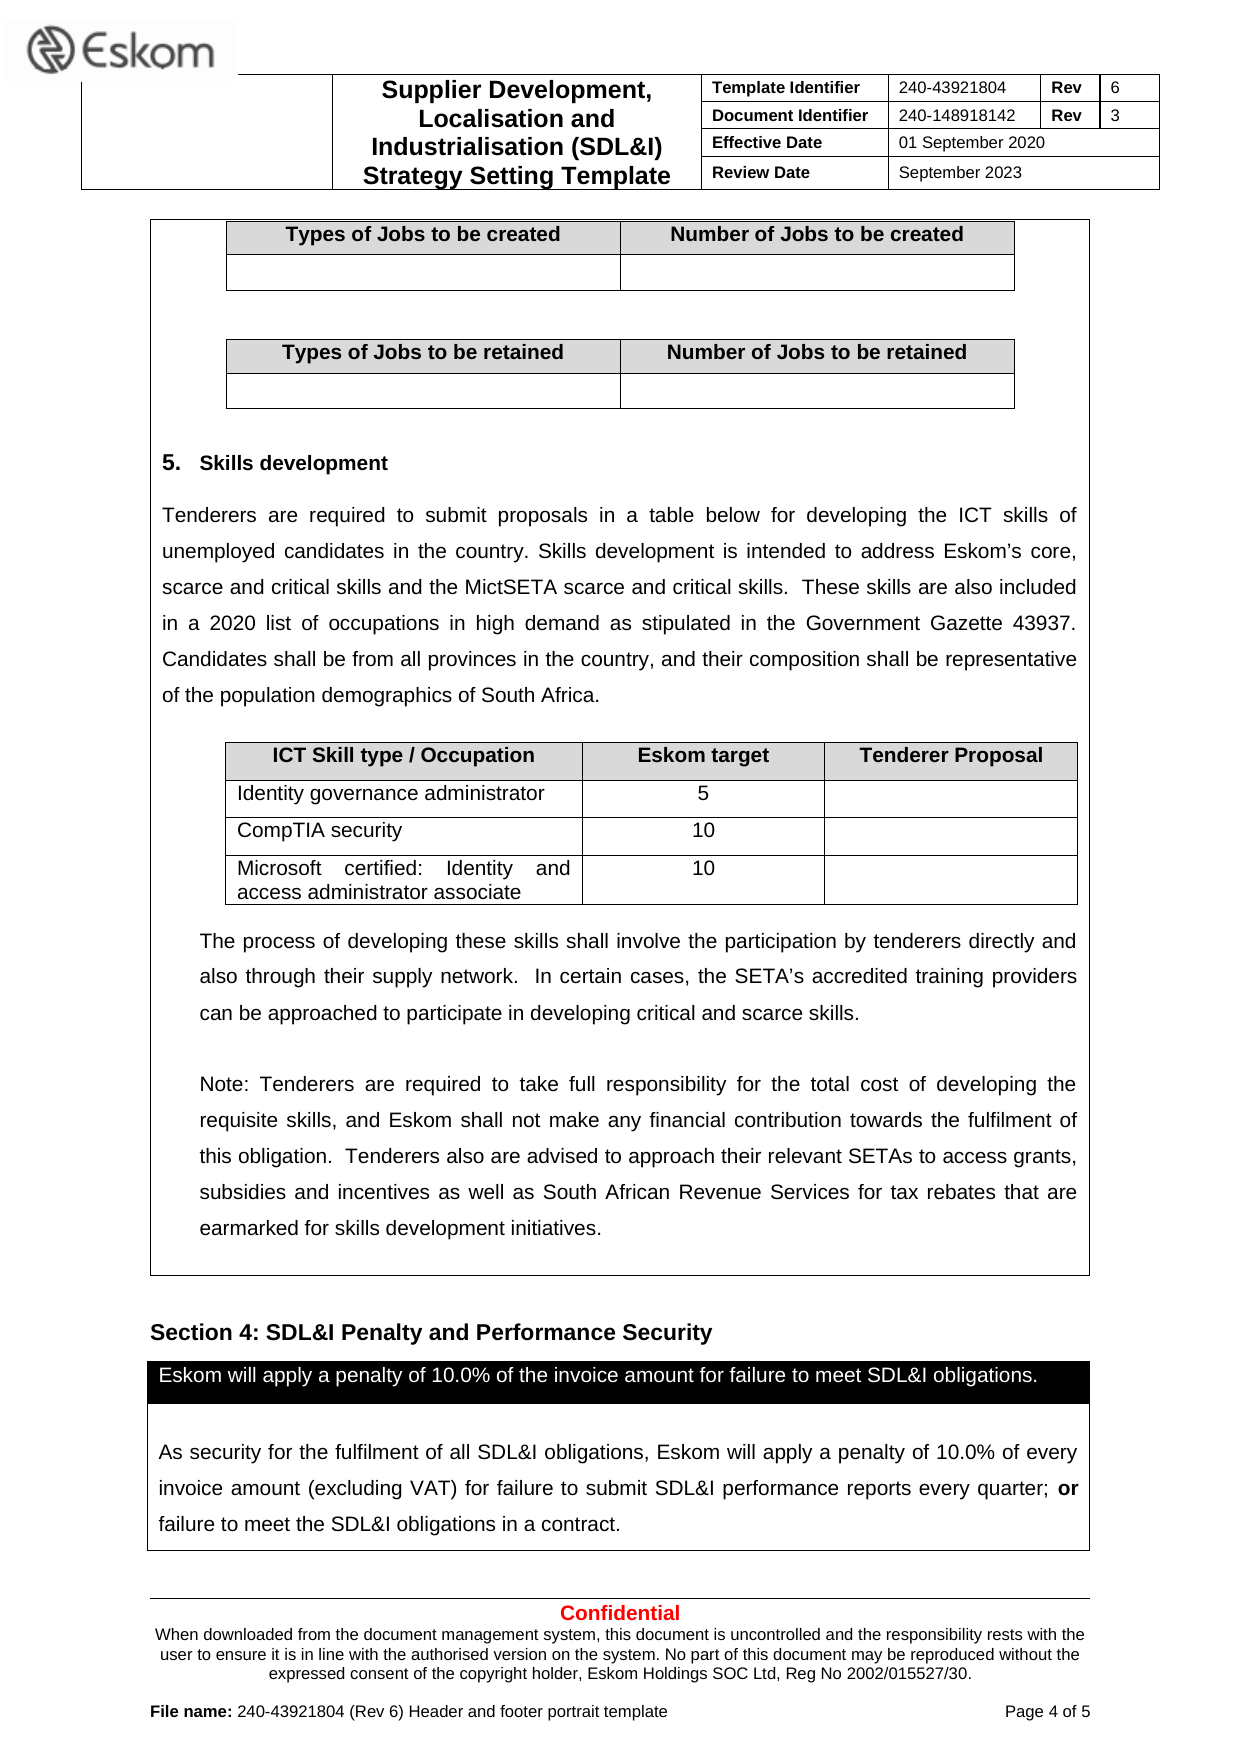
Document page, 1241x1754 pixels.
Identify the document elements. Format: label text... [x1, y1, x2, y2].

table_cell As security for the fulfilment of all SDL&I obligations, Eskom will apply a penalty of 10.0% of every invoice amount (excluding VAT) for failure to submit SDL&I performance reports every quarter; or failure to meet the SDL&I obligations in a contract. [148, 1404, 1089, 1550]
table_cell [151, 220, 1089, 1275]
text Section 4: SDL&I Penalty and Performance Security [150, 1319, 1090, 1345]
table_header Eskom will apply a penalty of 10.0% of the invoice amount for failure to meet SDL&I obligations. [148, 1363, 1089, 1403]
